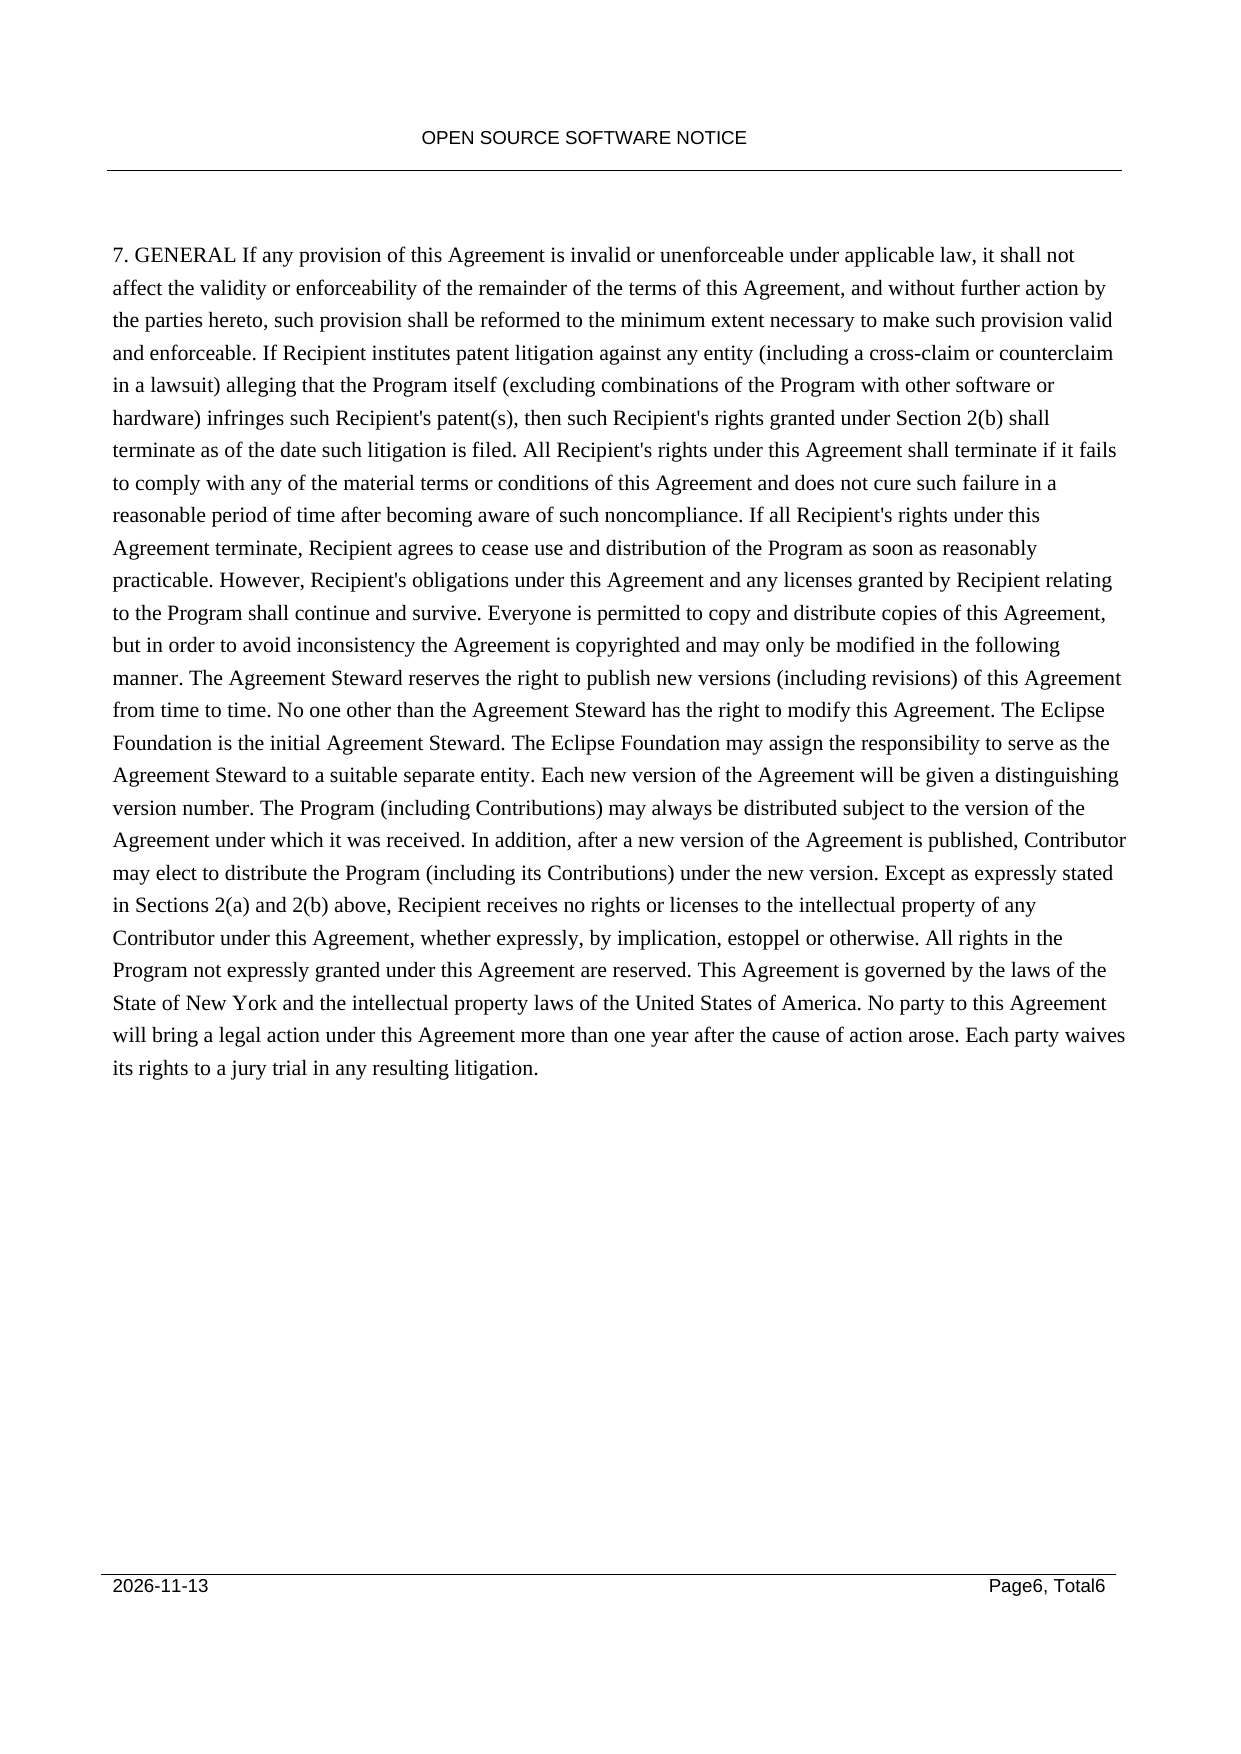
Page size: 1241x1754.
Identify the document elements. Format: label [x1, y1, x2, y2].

text [112, 206, 1128, 1116]
